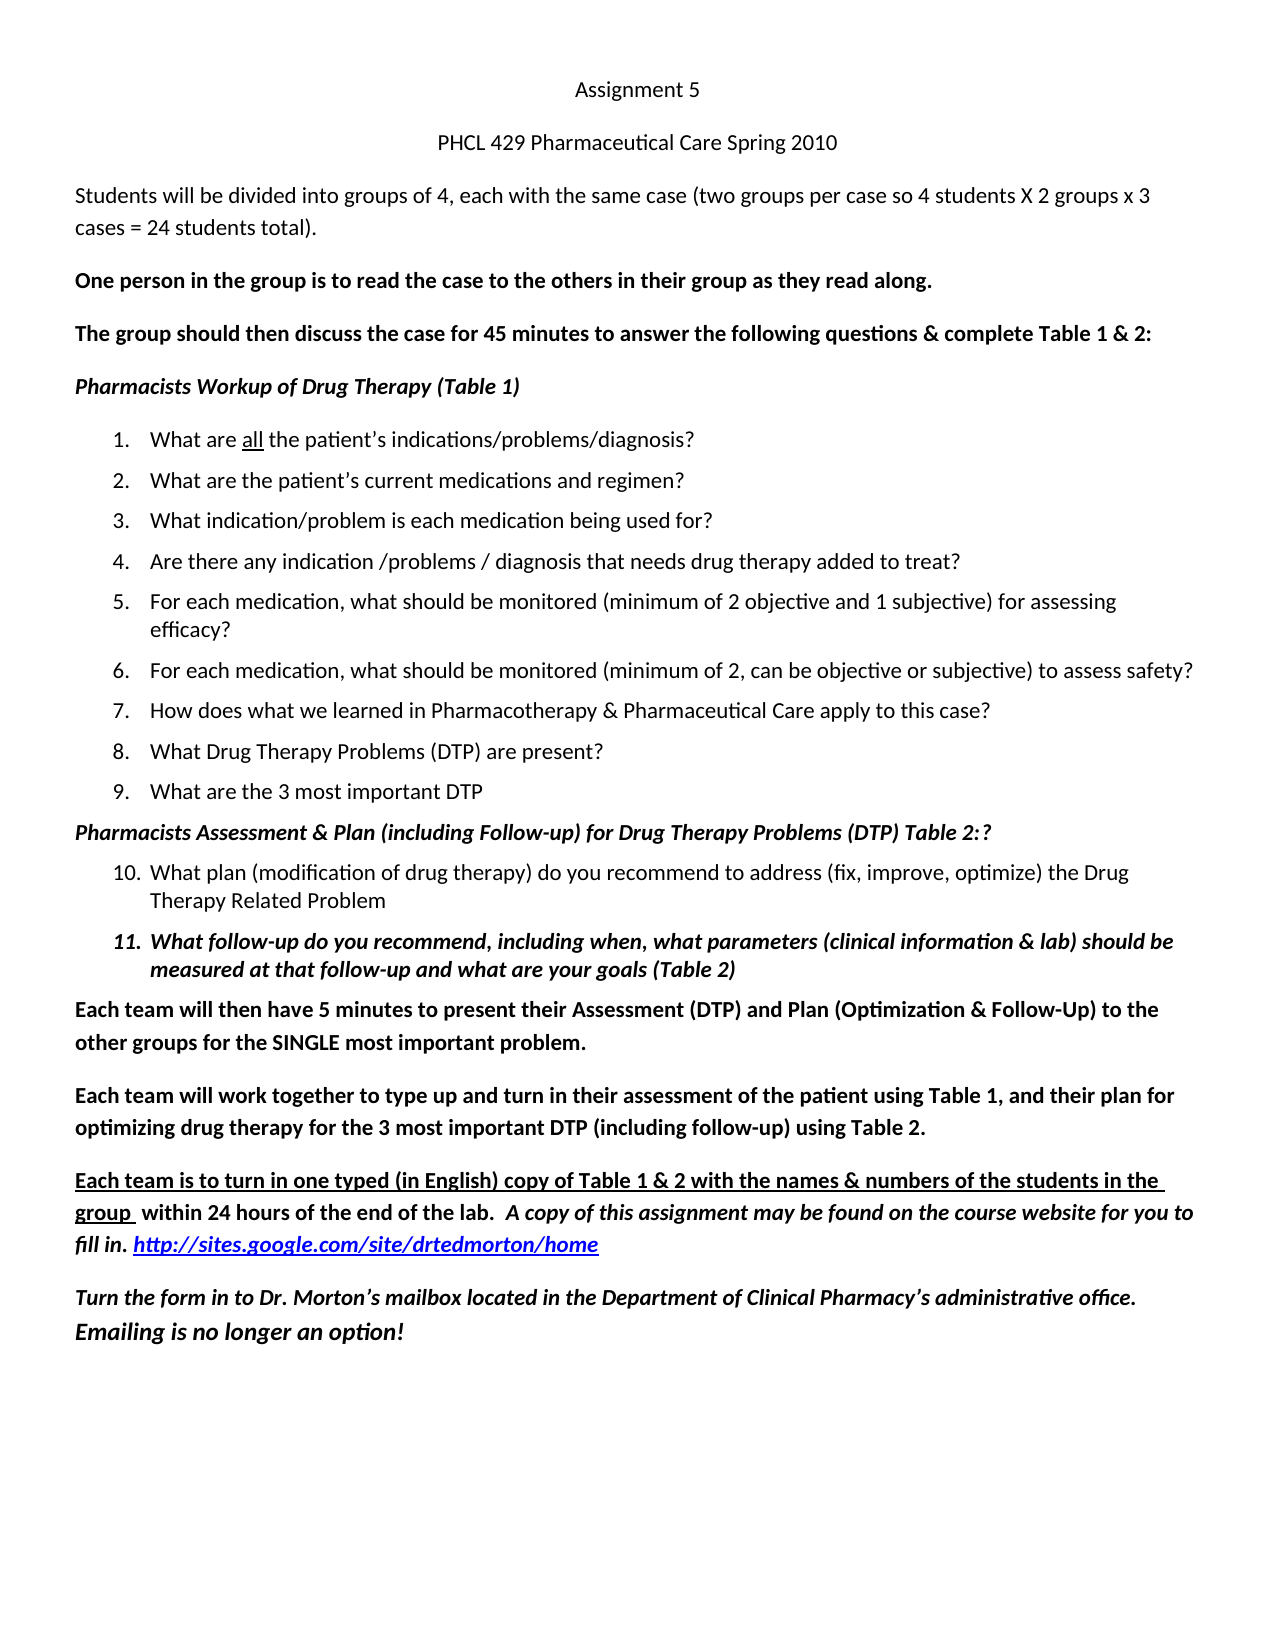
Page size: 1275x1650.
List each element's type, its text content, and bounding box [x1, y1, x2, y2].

text Pharmacists Workup of Drug Therapy (Table 1) [75, 372, 1200, 400]
list What plan (modification of drug therapy) do you recommend to address (fix, improve, optimize) the Drug Therapy Related Problem [112, 858, 1200, 914]
text One person in the group is to read the case to the others in their group as they read along. [75, 266, 1200, 294]
text Assignment 5 [75, 75, 1200, 103]
text PHCL 429 Pharmaceutical Care Spring 2010 [75, 128, 1200, 156]
list What are the 3 most important DTP [112, 777, 1200, 806]
list For each medication, what should be monitored (minimum of 2 objective and 1 subjective) for assessing efficacy? [112, 587, 1200, 643]
list Are there any indication /problems / diagnosis that needs drug therapy added to treat? [112, 547, 1200, 575]
list What Drug Therapy Problems (DTP) are present? [112, 737, 1200, 765]
text Pharmacists Assessment & Plan (including Follow-up) for Drug Therapy Problems (DTP) Table 2:? [75, 818, 1200, 846]
text Turn the form in to Dr. Morton’s mailbox located in the Department of Clinical Pharmacy’s administrative office. Emailing is no longer an option! [75, 1283, 1200, 1346]
text Each team is to turn in one typed (in English) copy of Table 1 & 2 with the names & numbers of the students in the group within 24 hours of the end of the lab. A copy of this assignment may be found on the course website for you to fill in. http://sites.google.com/site/drtedmorton/home [75, 1166, 1200, 1258]
text Students will be divided into groups of 4, each with the same case (two groups per case so 4 students X 2 groups x 3 cases = 24 students total). [75, 181, 1200, 241]
text Each team will work together to type up and turn in their assessment of the patient using Table 1, and their plan for optimizing drug therapy for the 3 most important DTP (including follow-up) using Table 2. [75, 1081, 1200, 1141]
list What follow-up do you recommend, including when, what parameters (clinical information & lab) should be measured at that follow-up and what are your goals (Table 2) [112, 927, 1200, 983]
list For each medication, what should be monitored (minimum of 2, can be objective or subjective) to assess safety? [112, 656, 1200, 684]
list How does what we learned in Pharmacotherapy & Pharmaceutical Care apply to this case? [112, 696, 1200, 724]
list What are all the patient’s indications/problems/diagnosis? [112, 425, 1200, 453]
list What are the patient’s current medications and regimen? [112, 466, 1200, 494]
text The group should then discuss the case for 45 minutes to answer the following questions & complete Table 1 & 2: [75, 319, 1200, 347]
text Each team will then have 5 minutes to present their Assessment (DTP) and Plan (Optimization & Follow-Up) to the other groups for the SINGLE most important problem. [75, 996, 1200, 1056]
list What indication/problem is each medication being used for? [112, 506, 1200, 534]
